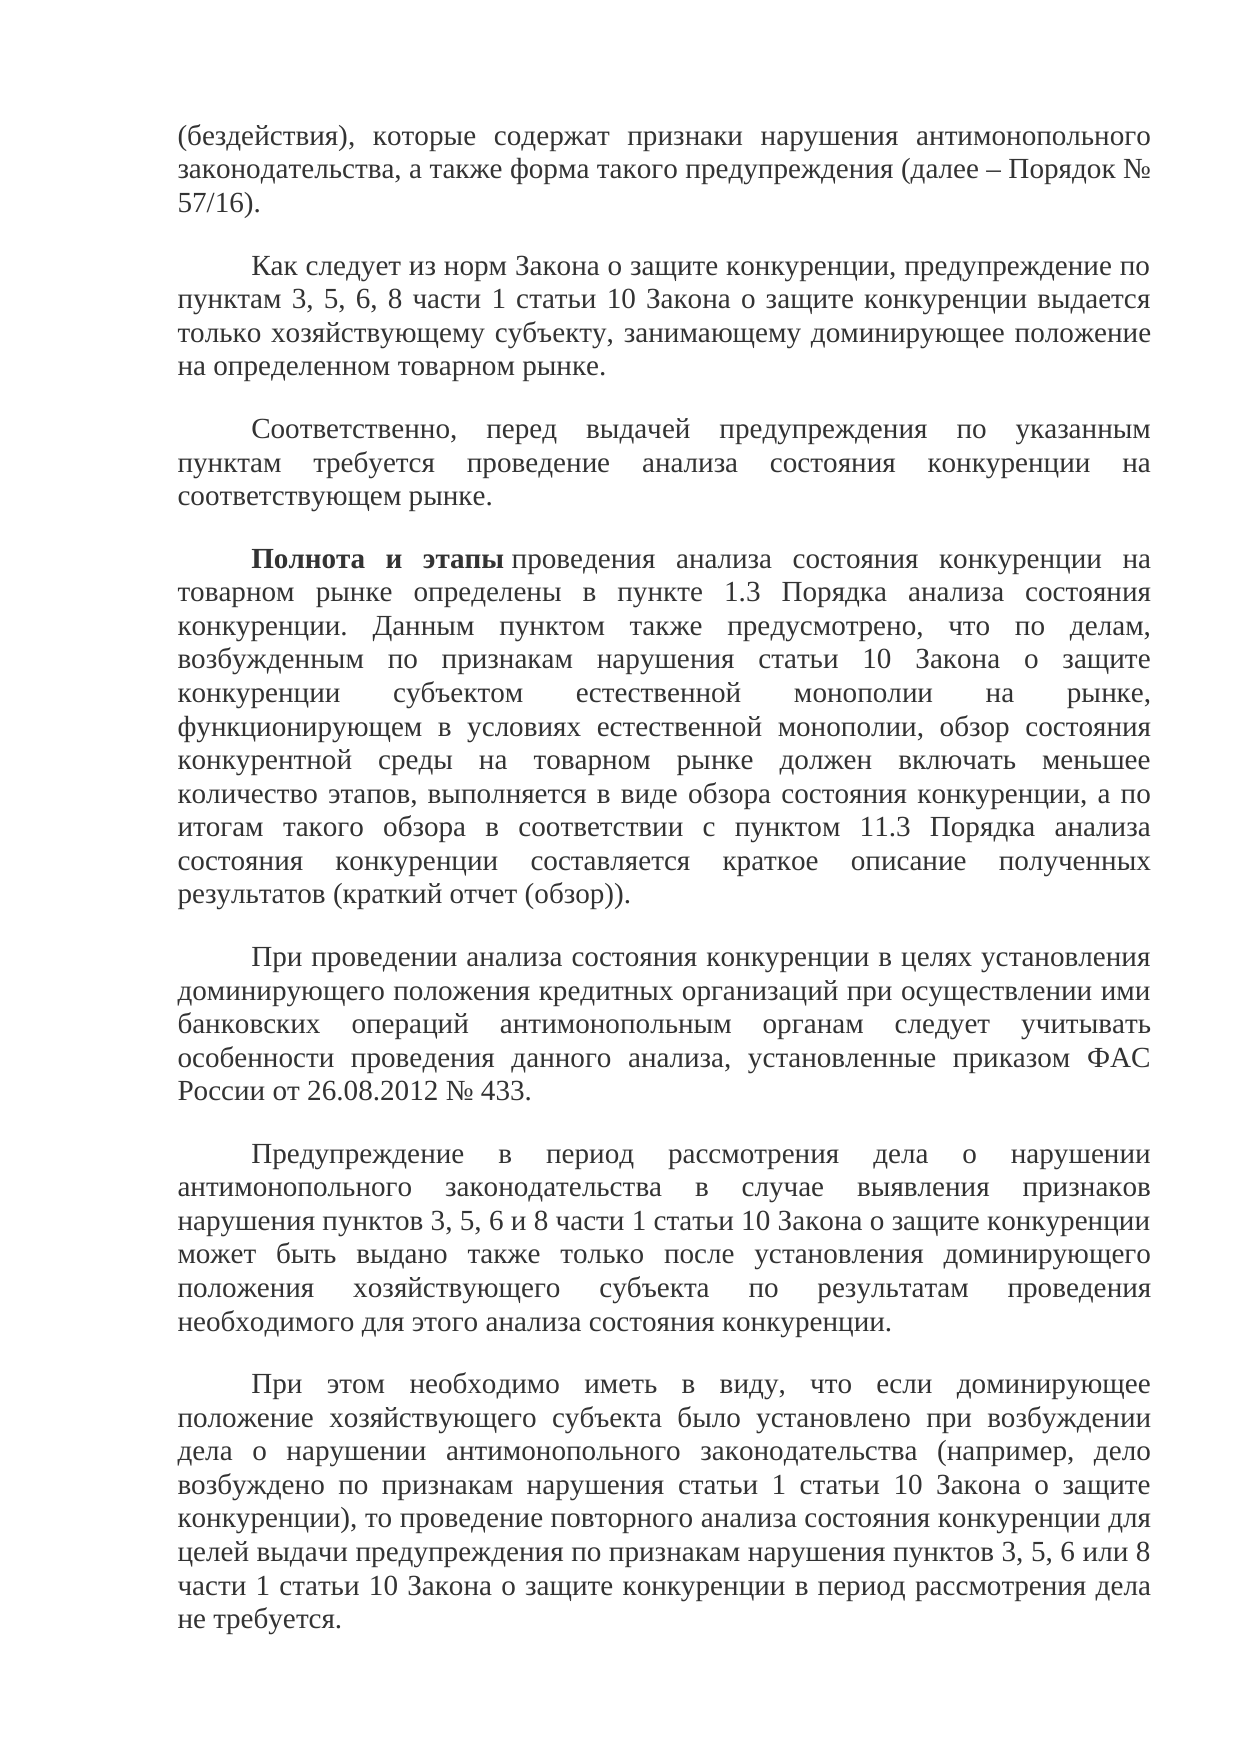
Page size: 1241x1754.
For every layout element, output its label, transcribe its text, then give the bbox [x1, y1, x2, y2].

text Соответственно, перед выдачей предупреждения по указанным пунктам требуется проведение анализа состояния конкуренции на соответствующем рынке. [177, 411, 1152, 512]
text Предупреждение в период рассмотрения дела о нарушении антимонопольного законодательства в случае выявления признаков нарушения пунктов 3, 5, 6 и 8 части 1 статьи 10 Закона о защите конкуренции может быть выдано также только после установления доминирующего положения хозяйствующего субъекта по результатам проведения необходимого для этого анализа состояния конкуренции. [177, 1136, 1152, 1337]
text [177, 118, 1152, 219]
text При проведении анализа состояния конкуренции в целях установления доминирующего положения кредитных организаций при осуществлении ими банковских операций антимонопольным органам следует учитывать особенности проведения данного анализа, установленные приказом ФАС России от 26.08.2012 № 433. [177, 939, 1152, 1107]
text При этом необходимо иметь в виду, что если доминирующее положение хозяйствующего субъекта было установлено при возбуждении дела о нарушении антимонопольного законодательства (например, дело возбуждено по признакам нарушения статьи 1 статьи 10 Закона о защите конкуренции), то проведение повторного анализа состояния конкуренции для целей выдачи предупреждения по признакам нарушения пунктов 3, 5, 6 или 8 части 1 статьи 10 Закона о защите конкуренции в период рассмотрения дела не требуется. [177, 1366, 1152, 1635]
text Как следует из норм Закона о защите конкуренции, предупреждение по пунктам 3, 5, 6, 8 части 1 статьи 10 Закона о защите конкуренции выдается только хозяйствующему субъекту, занимающему доминирующее положение на определенном товарном рынке. [177, 248, 1152, 382]
text Полнота и этапы проведения анализа состояния конкуренции на товарном рынке определены в пункте 1.3 Порядка анализа состояния конкуренции. Данным пунктом также предусмотрено, что по делам, возбужденным по признакам нарушения статьи 10 Закона о защите конкуренции субъектом естественной монополии на рынке, функционирующем в условиях естественной монополии, обзор состояния конкурентной среды на товарном рынке должен включать меньшее количество этапов, выполняется в виде обзора состояния конкуренции, а по итогам такого обзора в соответствии с пунктом 11.3 Порядка анализа состояния конкуренции составляется краткое описание полученных результатов (краткий отчет (обзор)). [177, 541, 1152, 910]
